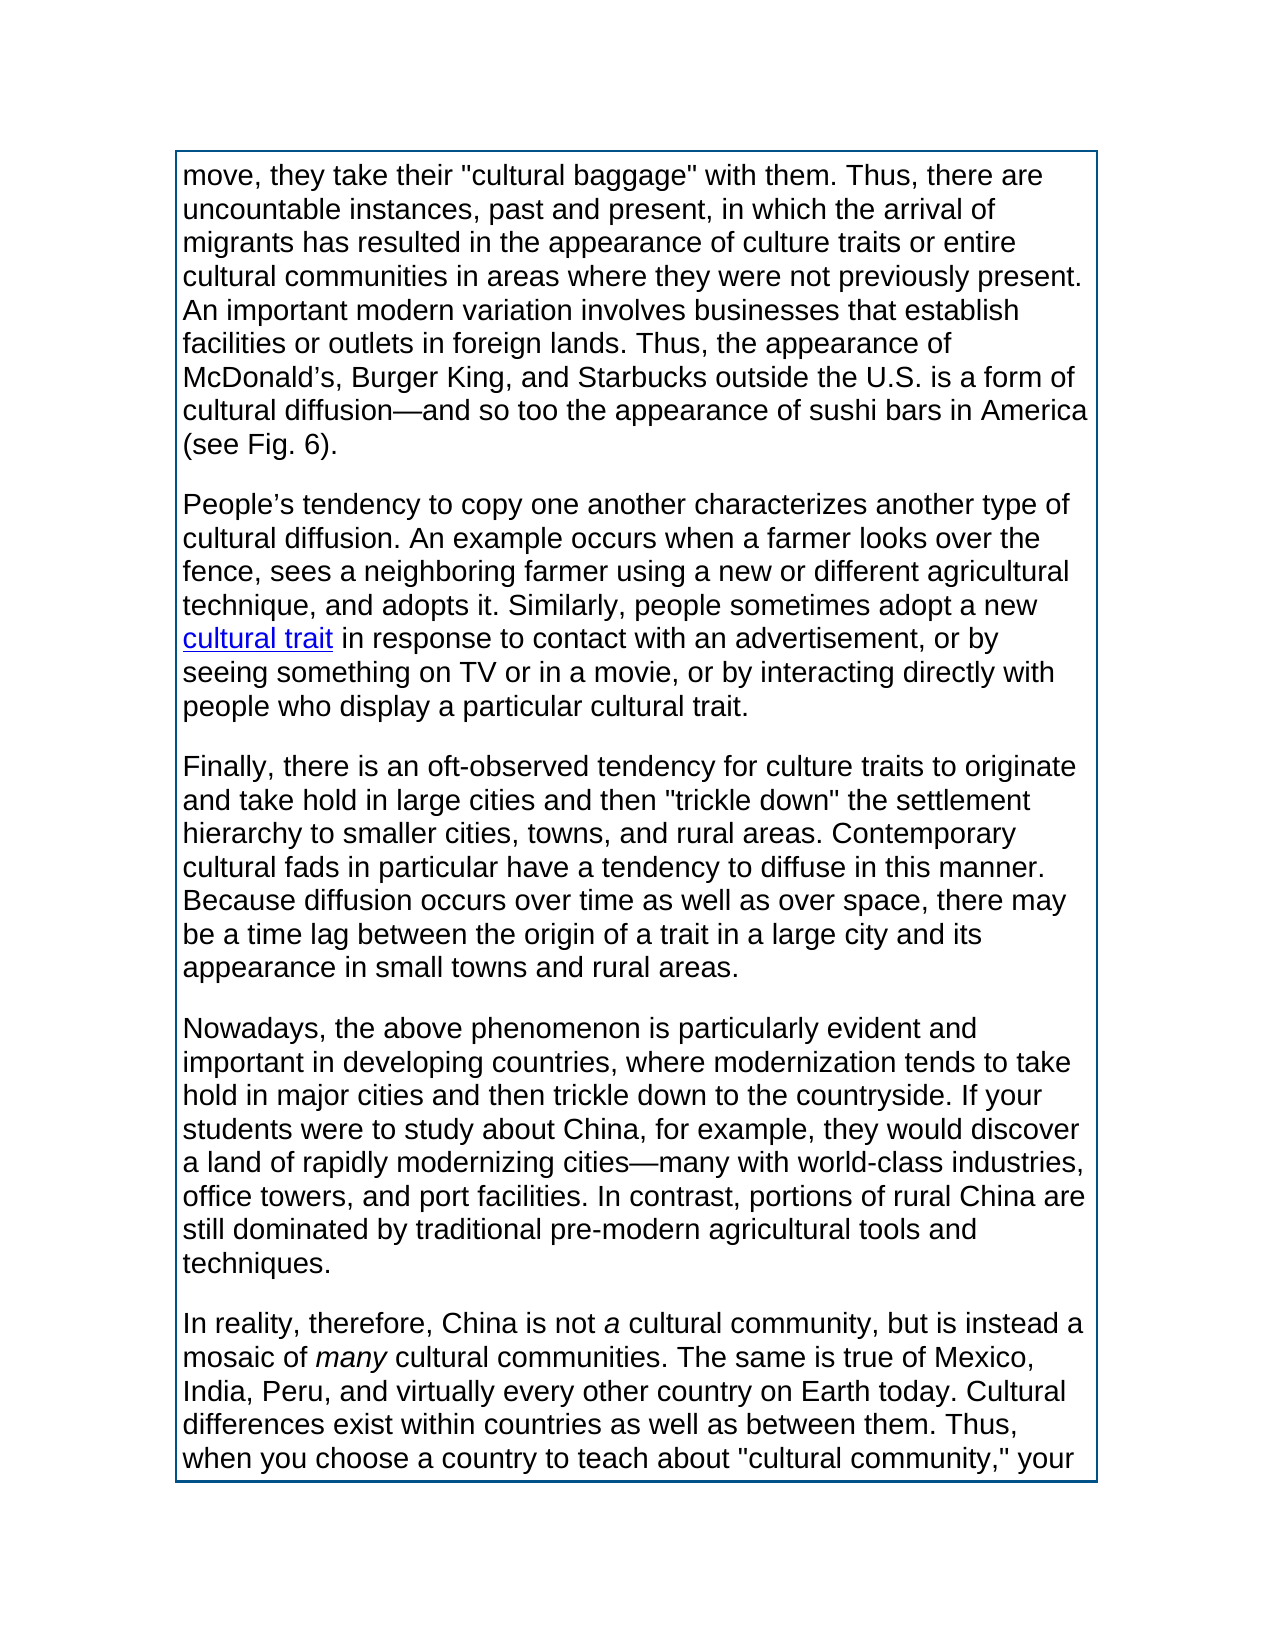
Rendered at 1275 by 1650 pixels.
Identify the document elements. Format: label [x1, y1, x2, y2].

table_header [177, 152, 1096, 1480]
